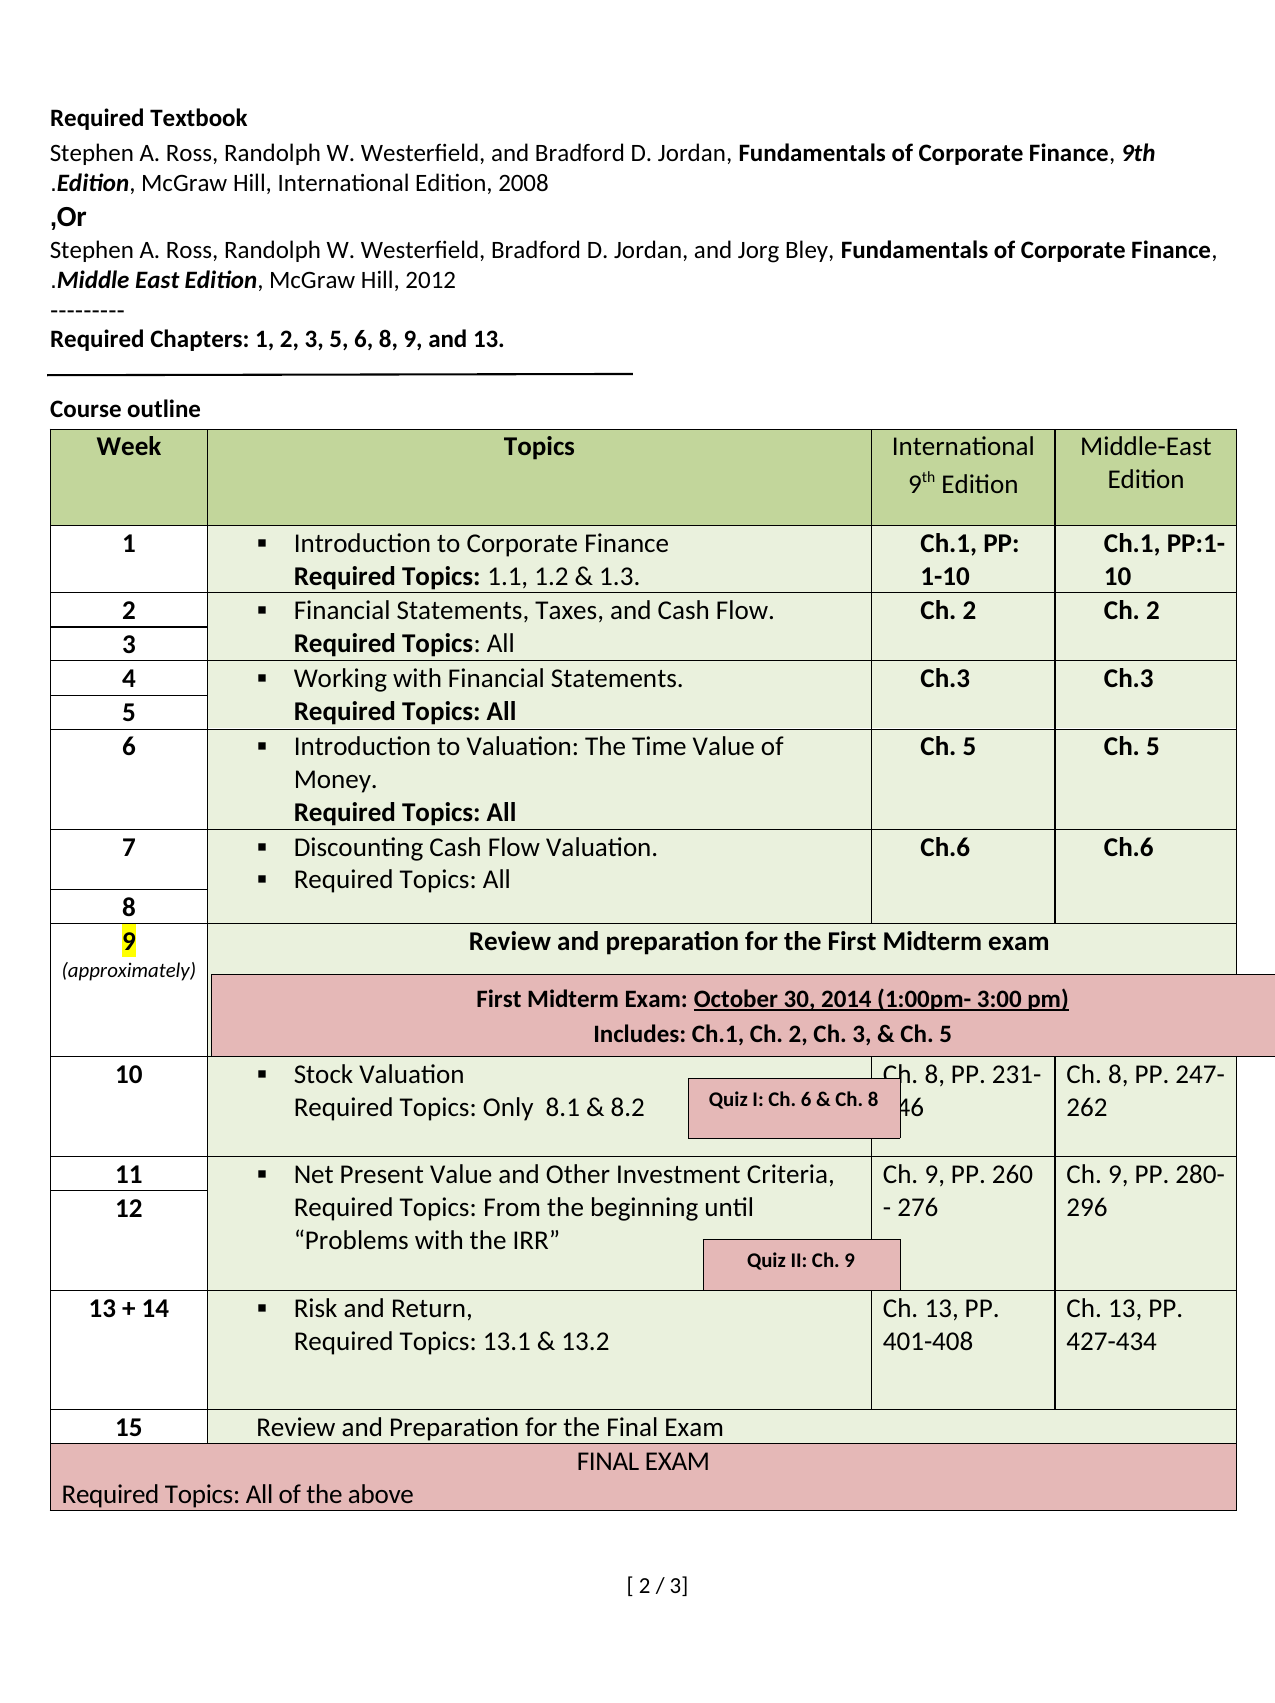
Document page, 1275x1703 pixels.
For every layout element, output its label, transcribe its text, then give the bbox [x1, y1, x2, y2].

table_cell Ch. 5 [1056, 730, 1236, 829]
table_cell Introduction to Corporate Finance Required Topics: 1.1, 1.2 & 1.3. [208, 526, 871, 592]
table_cell 15 [51, 1410, 207, 1443]
table_cell Review and preparation for the First Midterm exam [208, 924, 1236, 1056]
table_cell 1 [51, 526, 207, 592]
table_cell 11 [51, 1157, 207, 1190]
table_cell 9 (approximately) [51, 924, 207, 1056]
table_header Middle-East Edition [1056, 430, 1236, 525]
table_cell Introduction to Valuation: The Time Value of Money. Required Topics: All [208, 730, 871, 829]
table_cell 10 [51, 1057, 207, 1156]
table_cell 4 [51, 661, 207, 694]
table_cell Review and Preparation for the Final Exam [208, 1410, 1236, 1443]
table_cell Ch. 9, PP. 260 - 276 [872, 1157, 1054, 1290]
table_cell Ch.6 [872, 830, 1054, 923]
table_cell Ch.3 [1056, 661, 1236, 728]
table_cell 6 [51, 730, 207, 829]
table_cell Ch. 8, PP. 247-262 [1056, 1057, 1236, 1156]
table_cell 8 [51, 890, 207, 923]
table_cell Discounting Cash Flow Valuation. Required Topics: All [208, 830, 871, 923]
table_cell Ch. 2 [872, 593, 1054, 660]
table_header Week [51, 430, 207, 525]
text Stephen A. Ross, Randolph W. Westerfield, Bradford D. Jordan, and Jorg Bley, Fundamentals of Corporate Finance, Middle East Edition, McGraw Hill, 2012. [50, 234, 1225, 295]
table_cell Ch. 9, PP. 280-296 [1056, 1157, 1236, 1290]
table_cell FINAL EXAM Required Topics: All of the above [51, 1444, 1236, 1510]
text Course outline [50, 393, 1225, 424]
table_cell Ch. 13, PP. 401-408 [872, 1291, 1054, 1409]
table_header Topics [208, 430, 871, 525]
text Or, [50, 198, 1225, 234]
table_cell Financial Statements, Taxes, and Cash Flow. Required Topics: All [208, 593, 871, 660]
text --------- [50, 295, 1225, 323]
table_cell 12 [51, 1191, 207, 1290]
table_cell Ch. 8, PP. 231-246 [872, 1057, 1054, 1156]
table_cell Ch. 5 [872, 730, 1054, 829]
table_cell 13 + 14 [51, 1291, 207, 1409]
table_cell 5 [51, 696, 207, 728]
text Stephen A. Ross, Randolph W. Westerfield, and Bradford D. Jordan, Fundamentals of Corporate Finance, 9th Edition, McGraw Hill, International Edition, 2008. [50, 137, 1225, 198]
table_cell Working with Financial Statements. Required Topics: All [208, 661, 871, 728]
table_cell Ch.3 [872, 661, 1054, 728]
table_cell Ch. 13, PP. 427-434 [1056, 1291, 1236, 1409]
table_cell Ch.6 [1056, 830, 1236, 923]
table_cell Ch.1, PP:1-10 [1056, 526, 1236, 592]
table_cell Ch. 2 [1056, 593, 1236, 660]
table_cell 2 [51, 593, 207, 626]
table_cell Net Present Value and Other Investment Criteria, Required Topics: From the beginning until “Problems with the IRR” [208, 1157, 871, 1290]
table_header International 9th Edition [872, 430, 1054, 525]
table_cell Risk and Return, Required Topics: 13.1 & 13.2 [208, 1291, 871, 1409]
table_cell Stock Valuation Required Topics: Only 8.1 & 8.2 [208, 1057, 871, 1156]
text Required Textbook [50, 102, 1225, 133]
text Required Chapters: 1, 2, 3, 5, 6, 8, 9, and 13. [50, 323, 1225, 354]
table_cell Ch.1, PP: 1-10 [872, 526, 1054, 592]
table_cell 7 [51, 830, 207, 889]
table_cell 3 [51, 628, 207, 660]
